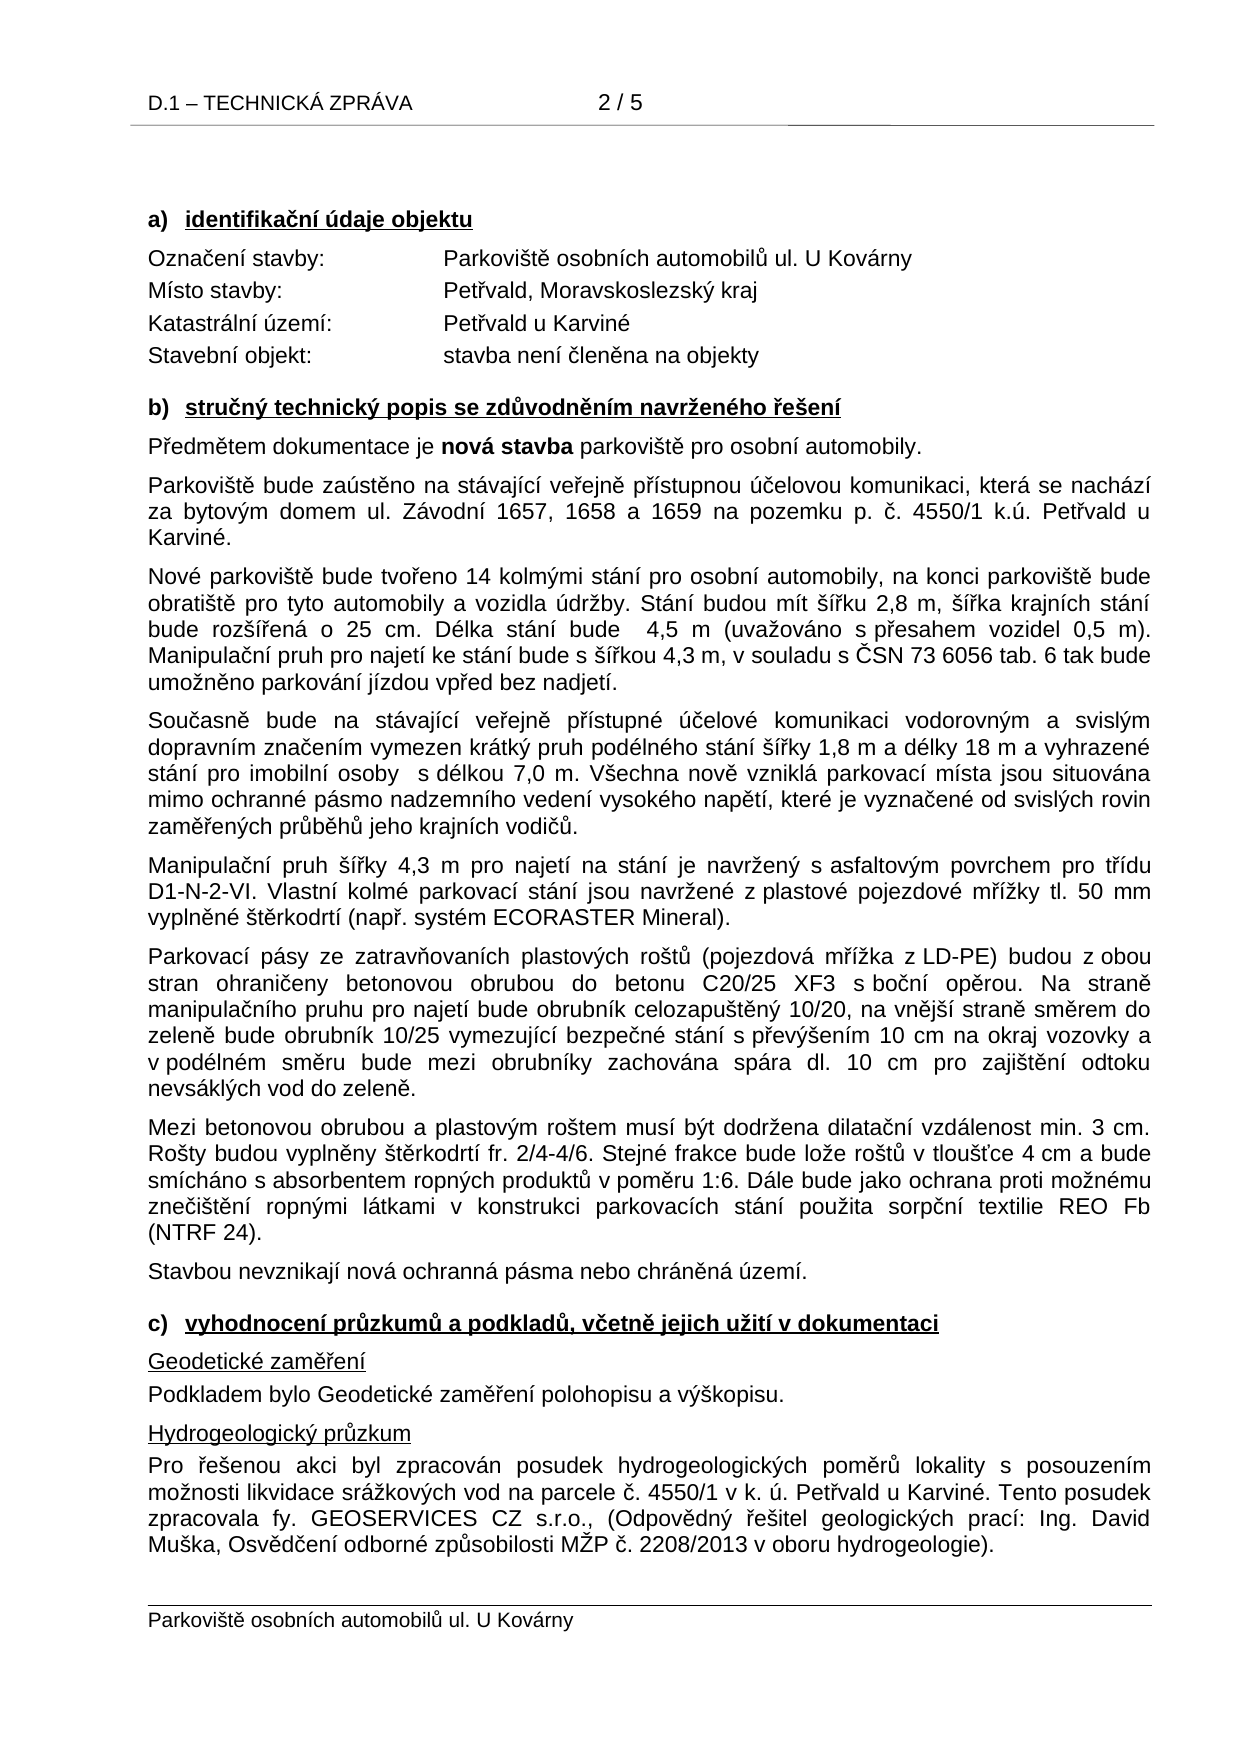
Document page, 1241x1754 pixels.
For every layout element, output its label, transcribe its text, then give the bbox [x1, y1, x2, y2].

text Místo stavby: Petřvald, Moravskoslezský kraj [148, 277, 1152, 304]
list vyhodnocení průzkumů a podkladů, včetně jejich užití v dokumentaci [148, 1309, 1152, 1336]
text Mezi betonovou obrubou a plastovým roštem musí být dodržena dilatační vzdálenost min. 3 cm. Rošty budou vyplněny štěrkodrtí fr. 2/4-4/6. Stejné frakce bude lože roštů v tloušťce 4 cm a bude smícháno s absorbentem ropných produktů v poměru 1:6. Dále bude jako ochrana proti možnému znečištění ropnými látkami v konstrukci parkovacích stání použita sorpční textilie REO Fb (NTRF 24). [148, 1114, 1152, 1246]
text Parkovací pásy ze zatravňovaních plastových roštů (pojezdová mřížka z LD-PE) budou z obou stran ohraničeny betonovou obrubou do betonu C20/25 XF3 s boční opěrou. Na straně manipulačního pruhu pro najetí bude obrubník celozapuštěný 10/20, na vnější straně směrem do zeleně bude obrubník 10/25 vymezující bezpečné stání s převýšením 10 cm na okraj vozovky a v podélném směru bude mezi obrubníky zachována spára dl. 10 cm pro zajištění odtoku nevsáklých vod do zeleně. [148, 943, 1152, 1101]
text Nové parkoviště bude tvořeno 14 kolmými stání pro osobní automobily, na konci parkoviště bude obratiště pro tyto automobily a vozidla údržby. Stání budou mít šířku 2,8 m, šířka krajních stání bude rozšířená o 25 cm. Délka stání bude 4,5 m (uvažováno s přesahem vozidel 0,5 m). Manipulační pruh pro najetí ke stání bude s šířkou 4,3 m, v souladu s ČSN 73 6056 tab. 6 tak bude umožněno parkování jízdou vpřed bez nadjetí. [148, 563, 1152, 695]
text Pro řešenou akci byl zpracován posudek hydrogeologických poměrů lokality s posouzením možnosti likvidace srážkových vod na parcele č. 4550/1 v k. ú. Petřvald u Karviné. Tento posudek zpracovala fy. GEOSERVICES CZ s.r.o., (Odpovědný řešitel geologických prací: Ing. David Muška, Osvědčení odborné způsobilosti MŽP č. 2208/2013 v oboru hydrogeologie). [148, 1452, 1152, 1558]
text Označení stavby: Parkoviště osobních automobilů ul. U Kovárny [148, 245, 1152, 271]
text Stavební objekt: stavba není členěna na objekty [148, 342, 1152, 369]
text Geodetické zaměření [148, 1348, 1152, 1375]
list identifikační údaje objektu [148, 206, 1152, 232]
text Katastrální území: Petřvald u Karviné [148, 310, 1152, 336]
text Současně bude na stávající veřejně přístupné účelové komunikaci vodorovným a svislým dopravním značením vymezen krátký pruh podélného stání šířky 1,8 m a délky 18 m a vyhrazené stání pro imobilní osoby s délkou 7,0 m. Všechna nově vzniklá parkovací místa jsou situována mimo ochranné pásmo nadzemního vedení vysokého napětí, které je vyznačené od svislých rovin zaměřených průběhů jeho krajních vodičů. [148, 707, 1152, 839]
text Parkoviště bude zaústěno na stávající veřejně přístupnou účelovou komunikaci, která se nachází za bytovým domem ul. Závodní 1657, 1658 a 1659 na pozemku p. č. 4550/1 k.ú. Petřvald u Karviné. [148, 472, 1152, 551]
list stručný technický popis se zdůvodněním navrženého řešení [148, 394, 1152, 420]
text Manipulační pruh šířky 4,3 m pro najetí na stání je navržený s asfaltovým povrchem pro třídu D1-N-2-VI. Vlastní kolmé parkovací stání jsou navržené z plastové pojezdové mřížky tl. 50 mm vyplněné štěrkodrtí (např. systém ECORASTER Mineral). [148, 852, 1152, 931]
text Stavbou nevznikají nová ochranná pásma nebo chráněná území. [148, 1258, 1152, 1284]
text Předmětem dokumentace je nová stavba parkoviště pro osobní automobily. [148, 433, 1152, 459]
text Podkladem bylo Geodetické zaměření polohopisu a výškopisu. [148, 1381, 1152, 1407]
text Hydrogeologický průzkum [148, 1420, 1152, 1446]
